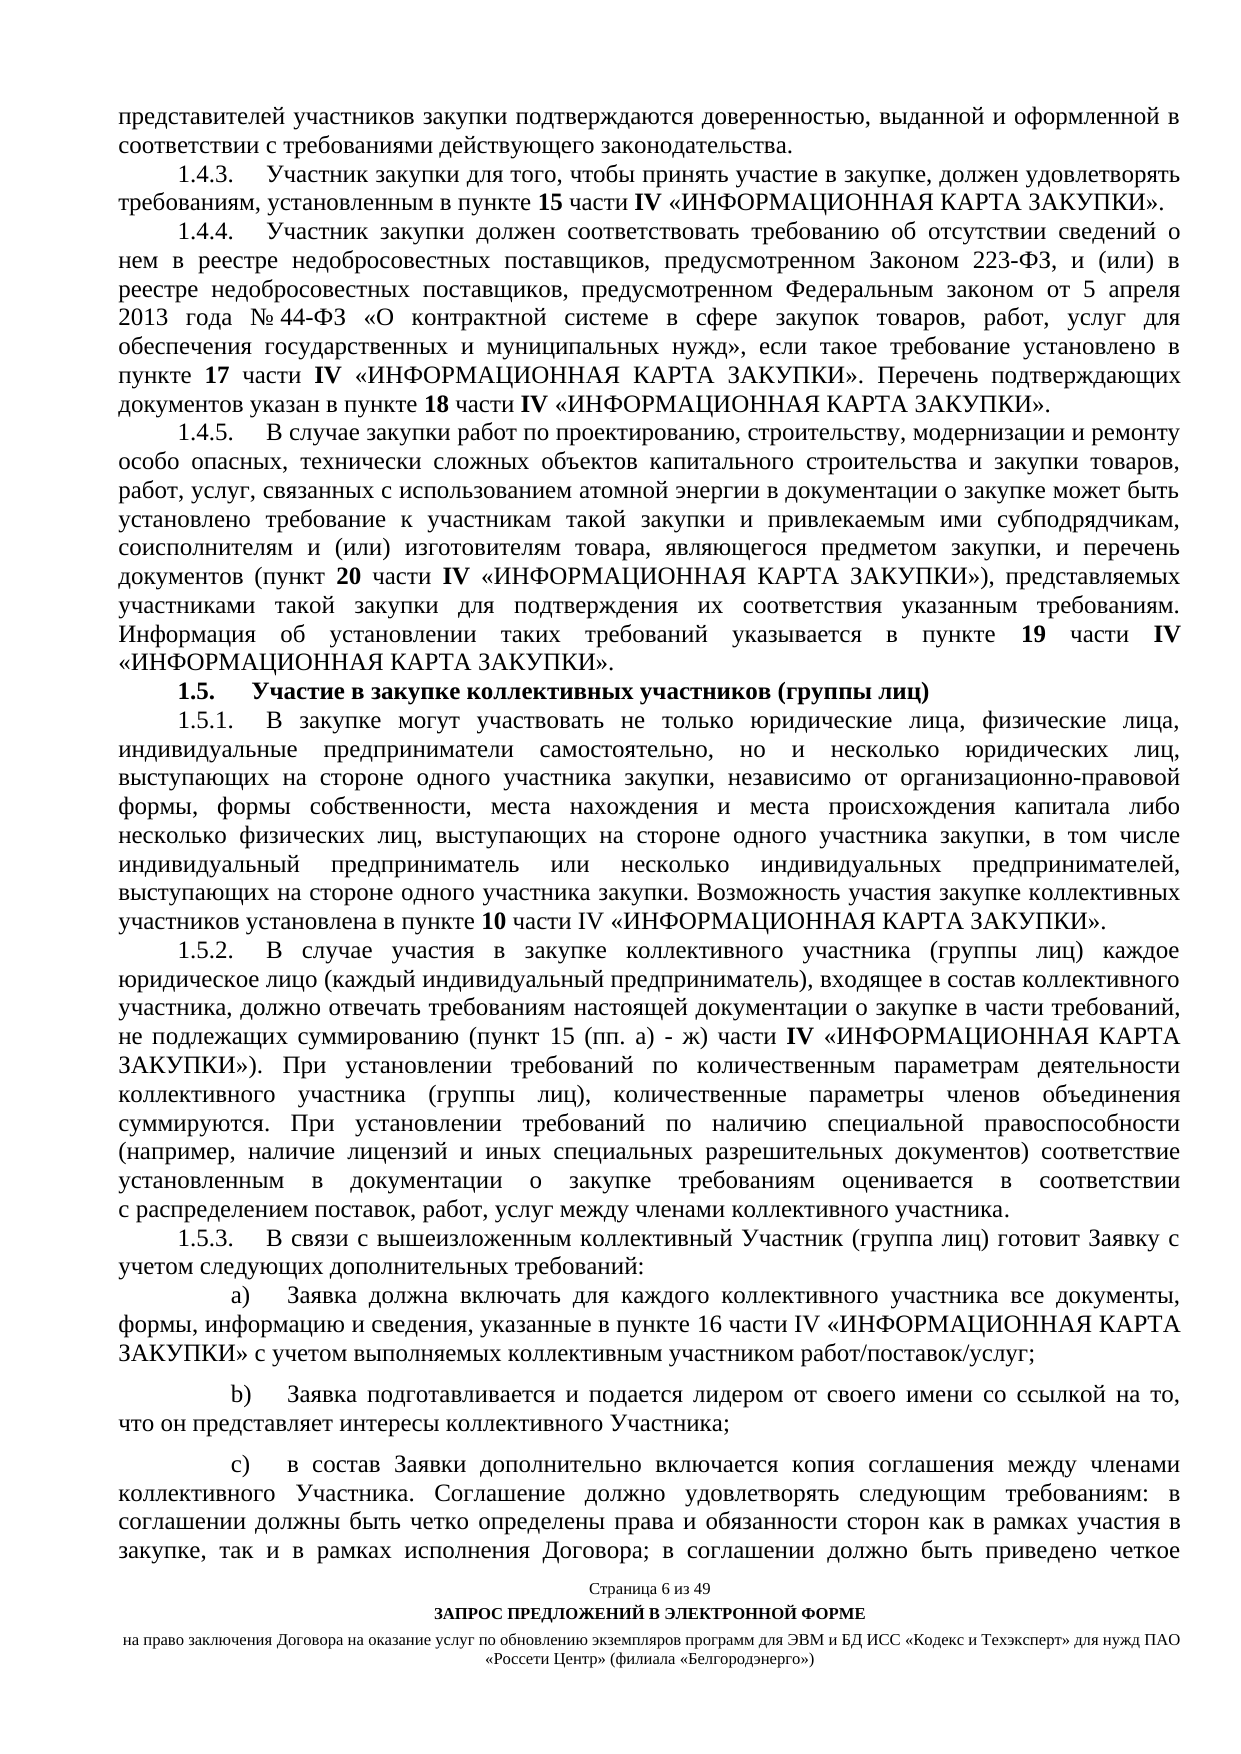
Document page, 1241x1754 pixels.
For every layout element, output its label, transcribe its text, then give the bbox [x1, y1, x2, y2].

subtitle Участие в закупке коллективных участников (группы лиц) [118, 676, 1181, 705]
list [118, 1449, 1181, 1564]
list Заявка должна включать для каждого коллективного участника все документы, формы, информацию и сведения, указанные в пункте 16 части IV «ИНФОРМАЦИОННАЯ КАРТА ЗАКУПКИ» с учетом выполняемых коллективным участником работ/поставок/услуг; [118, 1280, 1181, 1366]
subtitle Участник закупки для того, чтобы принять участие в закупке, должен удовлетворять требованиям, установленным в пункте 15 части IV «ИНФОРМАЦИОННАЯ КАРТА ЗАКУПКИ». [118, 159, 1181, 216]
subtitle Участник закупки должен соответствовать требованию об отсутствии сведений о нем в реестре недобросовестных поставщиков, предусмотренном Законом 223-ФЗ, и (или) в реестре недобросовестных поставщиков, предусмотренном Федеральным законом от 5 апреля 2013 года № 44-ФЗ «О контрактной системе в сфере закупок товаров, работ, услуг для обеспечения государственных и муниципальных нужд», если такое требование установлено в пункте 17 части IV «ИНФОРМАЦИОННАЯ КАРТА ЗАКУПКИ». Перечень подтверждающих документов указан в пункте 18 части IV «ИНФОРМАЦИОННАЯ КАРТА ЗАКУПКИ». [118, 216, 1181, 417]
subtitle В закупке могут участвовать не только юридические лица, физические лица, индивидуальные предприниматели самостоятельно, но и несколько юридических лиц, выступающих на стороне одного участника закупки, независимо от организационно-правовой формы, формы собственности, места нахождения и места происхождения капитала либо несколько физических лиц, выступающих на стороне одного участника закупки, в том числе индивидуальный предприниматель или несколько индивидуальных предпринимателей, выступающих на стороне одного участника закупки. Возможность участия закупке коллективных участников установлена в пункте 10 части IV «ИНФОРМАЦИОННАЯ КАРТА ЗАКУПКИ». [118, 705, 1181, 935]
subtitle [118, 101, 1181, 159]
subtitle В случае закупки работ по проектированию, строительству, модернизации и ремонту особо опасных, технически сложных объектов капитального строительства и закупки товаров, работ, услуг, связанных с использованием атомной энергии в документации о закупке может быть установлено требование к участникам такой закупки и привлекаемым ими субподрядчикам, соисполнителям и (или) изготовителям товара, являющегося предметом закупки, и перечень документов (пункт 20 части IV «ИНФОРМАЦИОННАЯ КАРТА ЗАКУПКИ»), представляемых участниками такой закупки для подтверждения их соответствия указанным требованиям. Информация об установлении таких требований указывается в пункте 19 части IV «ИНФОРМАЦИОННАЯ КАРТА ЗАКУПКИ». [118, 417, 1181, 676]
list Заявка подготавливается и подается лидером от своего имени со ссылкой на то, что он представляет интересы коллективного Участника; [118, 1379, 1181, 1436]
subtitle В случае участия в закупке коллективного участника (группы лиц) каждое юридическое лицо (каждый индивидуальный предприниматель), входящее в состав коллективного участника, должно отвечать требованиям настоящей документации о закупке в части требований, не подлежащих суммированию (пункт 15 (пп. а) - ж) части IV «ИНФОРМАЦИОННАЯ КАРТА ЗАКУПКИ»). При установлении требований по количественным параметрам деятельности коллективного участника (группы лиц), количественные параметры членов объединения суммируются. При установлении требований по наличию специальной правоспособности (например, наличие лицензий и иных специальных разрешительных документов) соответствие установленным в документации о закупке требованиям оценивается в соответствии с распределением поставок, работ, услуг между членами коллективного участника. [118, 935, 1181, 1223]
subtitle В связи с вышеизложенным коллективный Участник (группа лиц) готовит Заявку с учетом следующих дополнительных требований: [118, 1223, 1181, 1280]
